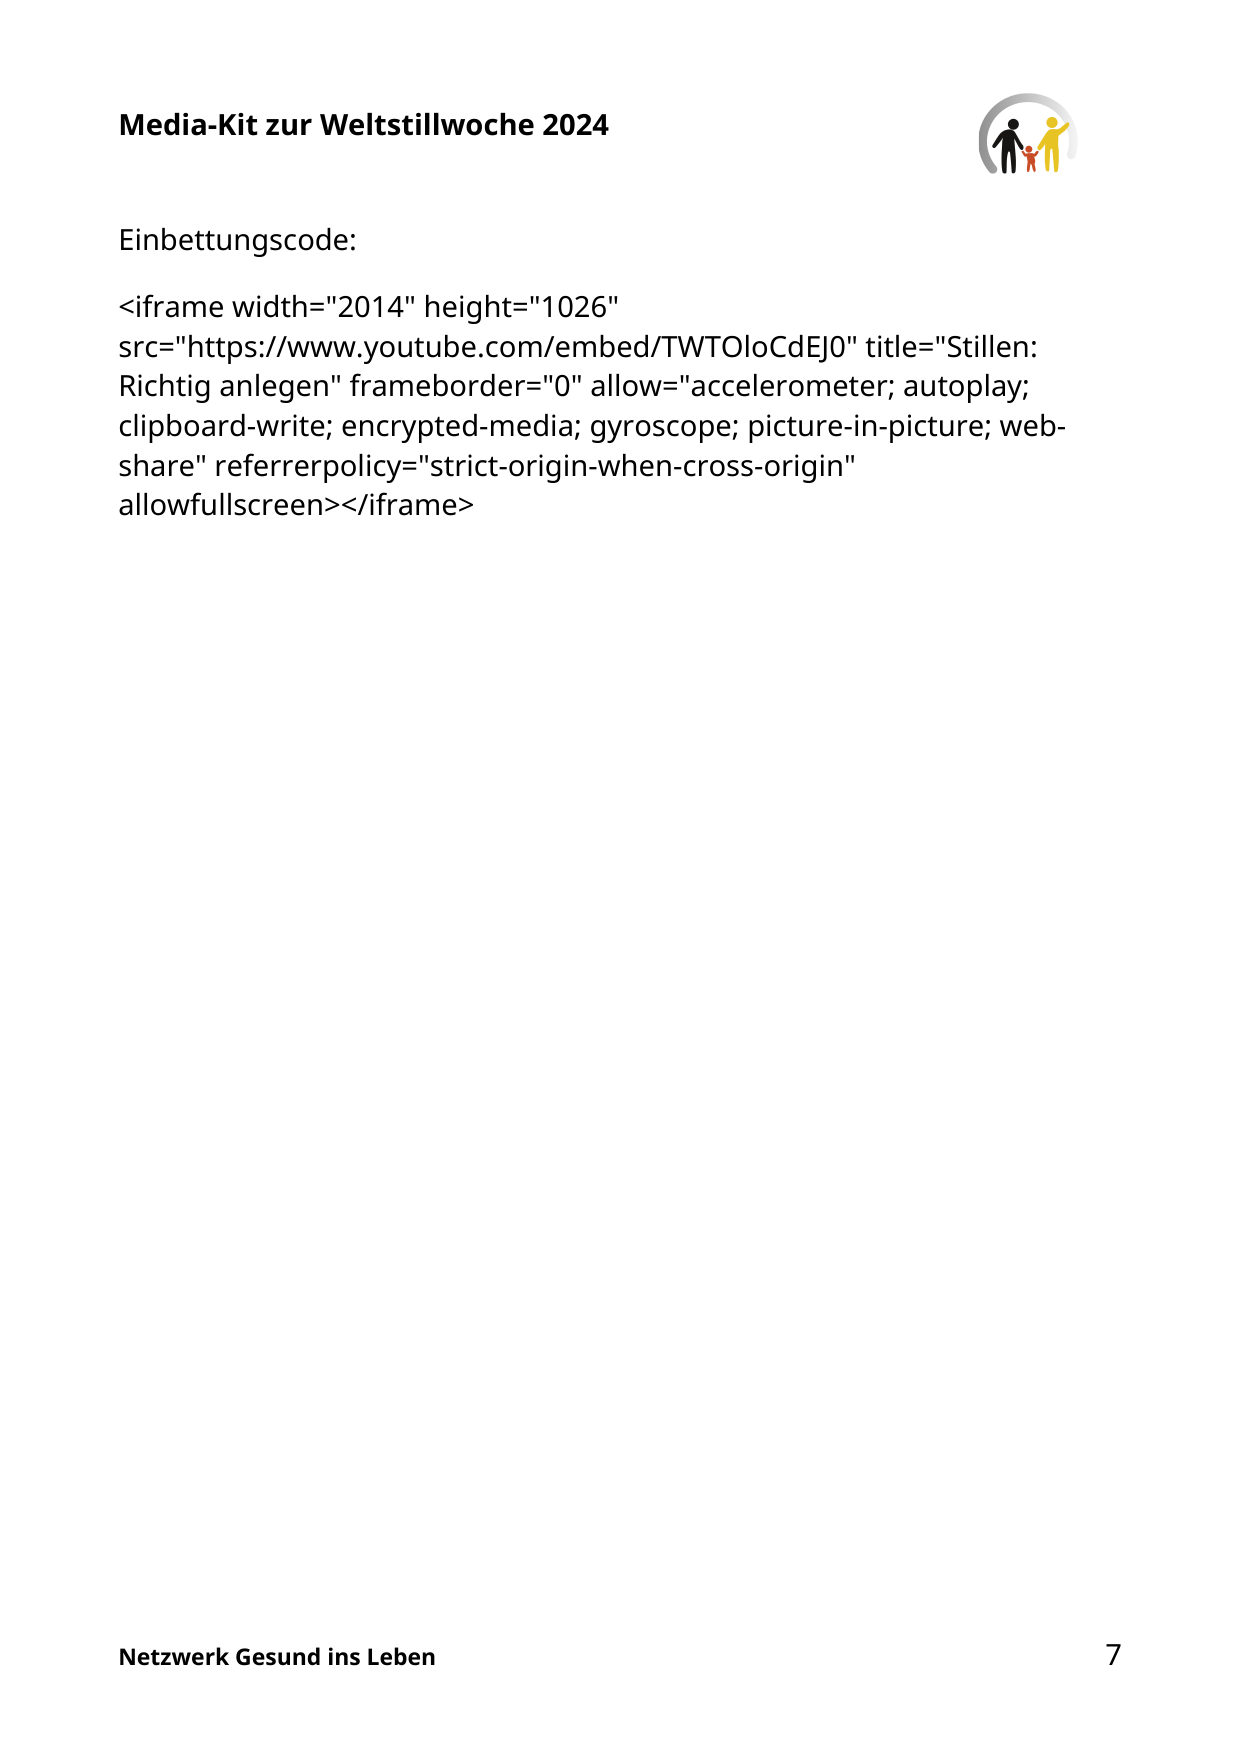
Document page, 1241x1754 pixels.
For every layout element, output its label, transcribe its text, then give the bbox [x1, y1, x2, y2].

text Einbettungscode: [118, 219, 1122, 259]
picture [978, 93, 1078, 187]
text <iframe width="2014" height="1026" src="https://www.youtube.com/embed/TWTOloCdEJ0" title="Stillen: Richtig anlegen" frameborder="0" allow="accelerometer; autoplay; clipboard-write; encrypted-media; gyroscope; picture-in-picture; web-share" referrerpolicy="strict-origin-when-cross-origin" allowfullscreen></iframe> [118, 286, 1122, 524]
